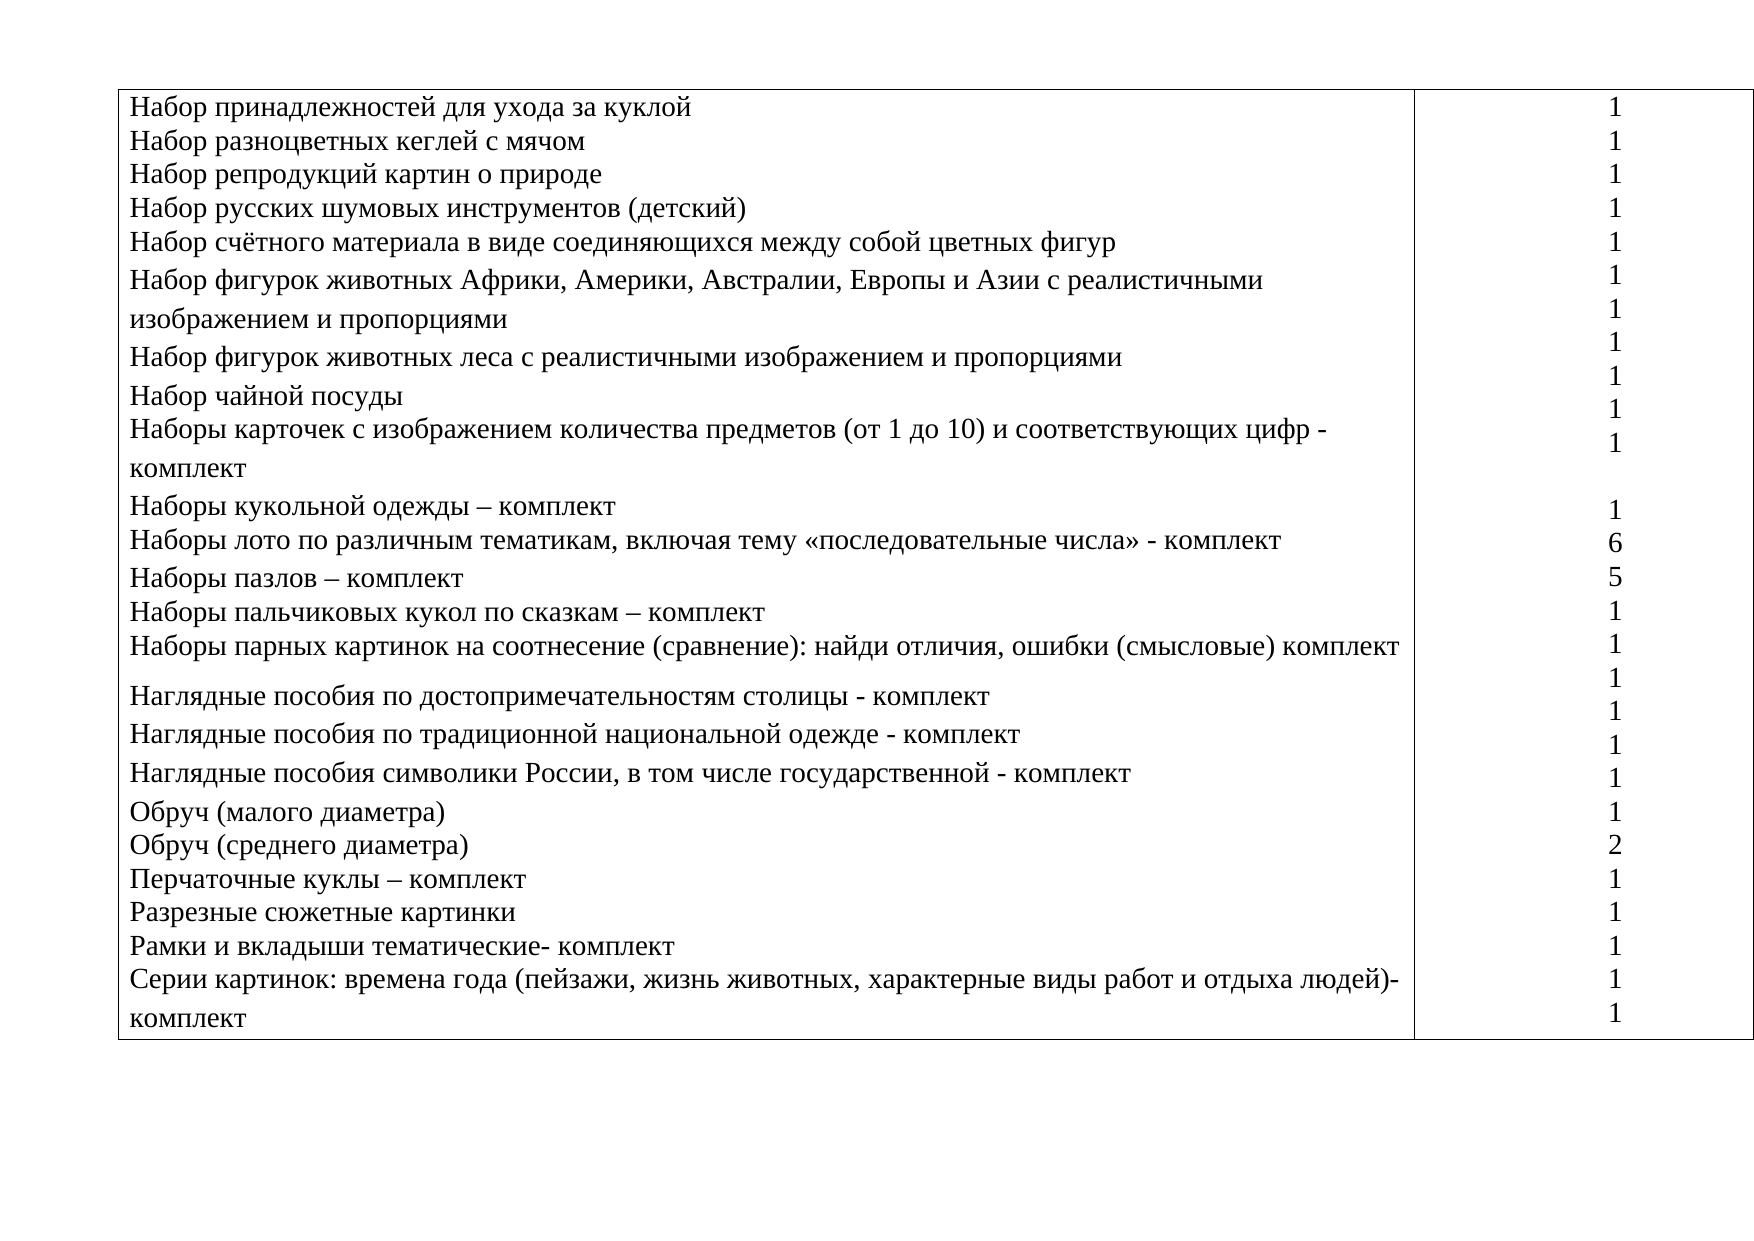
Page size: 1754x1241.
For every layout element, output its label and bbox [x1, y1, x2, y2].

table_cell [119, 90, 1414, 1038]
table_cell [1415, 90, 1753, 1038]
